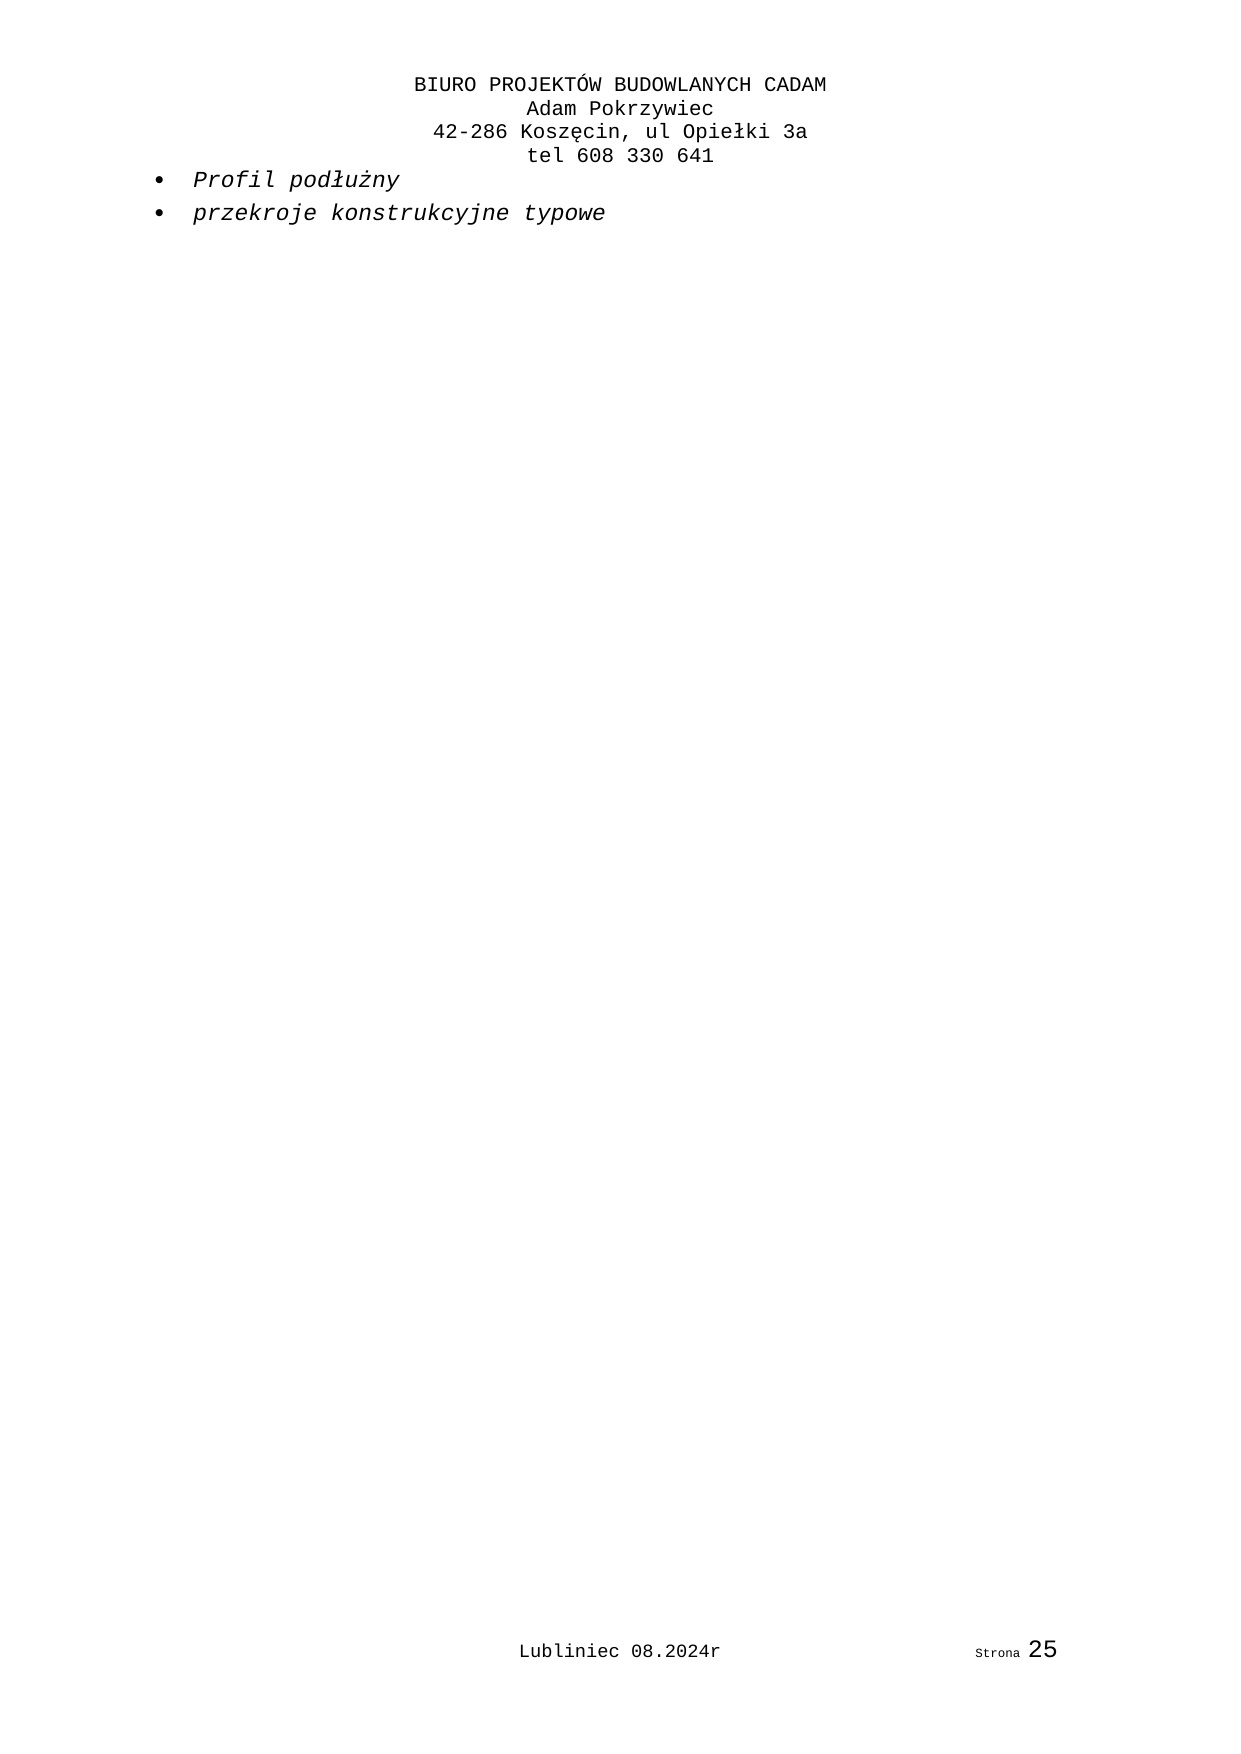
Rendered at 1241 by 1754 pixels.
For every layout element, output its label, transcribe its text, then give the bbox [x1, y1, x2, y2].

list Profil podłużny [156, 168, 1122, 194]
list przekroje konstrukcyjne typowe [156, 201, 1122, 227]
